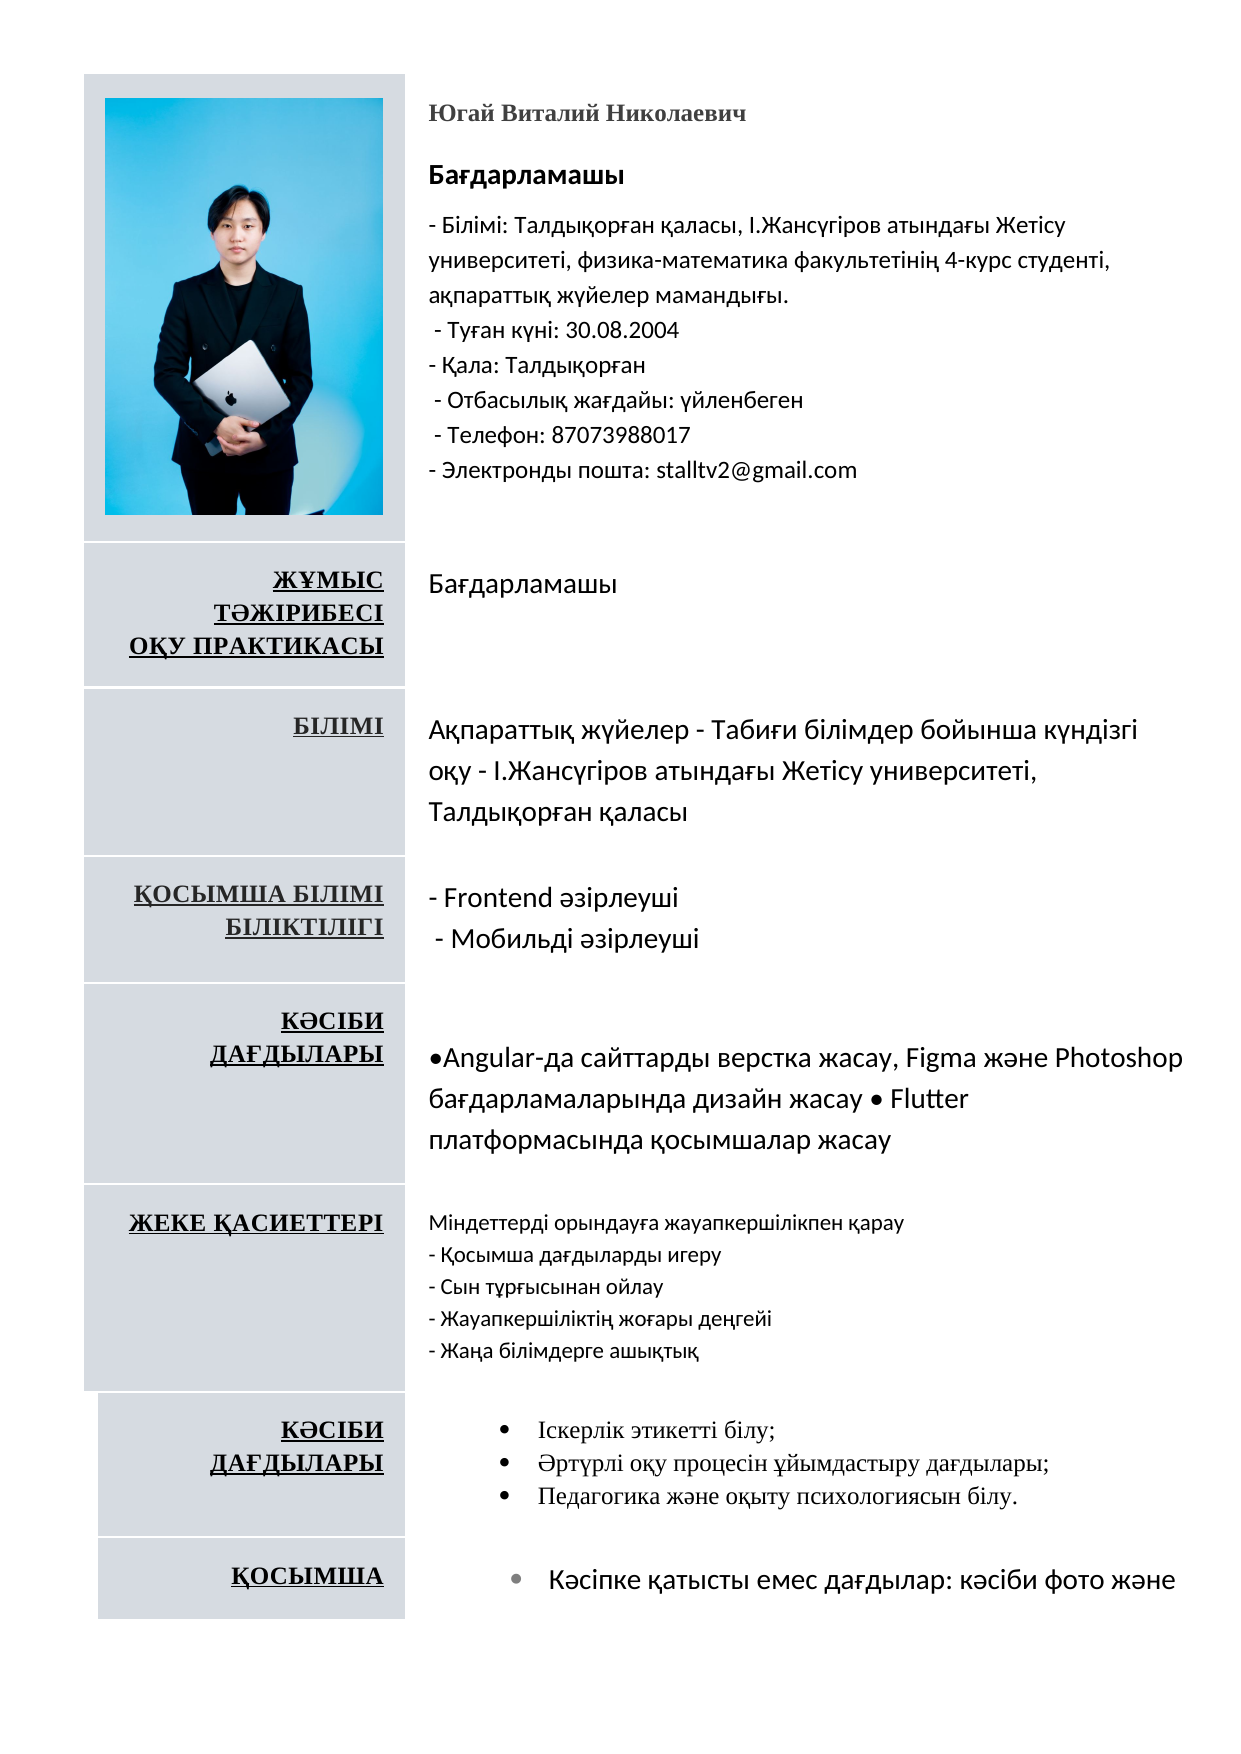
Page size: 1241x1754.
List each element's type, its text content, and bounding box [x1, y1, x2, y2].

table_header [84, 74, 405, 541]
table_cell БІЛІМІ [84, 689, 405, 855]
table_cell ЖЕКЕ ҚАСИЕТТЕРІ [84, 1185, 405, 1391]
table_cell КӘСІБИ ДАҒДЫЛАРЫ [98, 1393, 405, 1536]
table_cell Міндеттерді орындауға жауапкершілікпен қарау - Қосымша дағдыларды игеру - Сын тұрғысынан ойлау - Жауапкершіліктің жоғары деңгейі - Жаңа білімдерге ашықтық [407, 1185, 1206, 1391]
table_cell - Frontend əзірлеуші - Мобильді əзірлеуші [407, 857, 1206, 982]
table_cell •Angular-да сайттарды верстка жасау, Figma жəне Photoshop бағдарламаларында дизайн жасау • Flutter платформасында қосымшалар жасау [407, 984, 1206, 1183]
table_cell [407, 1538, 1206, 1619]
table_cell ЖҰМЫС ТӘЖІРИБЕСІ ОҚУ ПРАКТИКАСЫ [84, 543, 405, 686]
table_header Югай Виталий Николаевич Бағдарламашы - Білімі: Талдықорған қаласы, І.Жансүгіров атындағы Жетісу университеті, физика-математика факультетінің 4-курс студенті, ақпараттық жүйелер мамандығы. - Туған күні: 30.08.2004 - Қала: Талдықорған - Отбасылық жағдайы: үйленбеген - Телефон: 87073988017 - Электронды пошта: stalltv2@gmail.com [407, 76, 1206, 541]
table_cell ҚОСЫМША БІЛІМІ БІЛІКТІЛІГІ [84, 857, 405, 982]
table_cell КӘСІБИ ДАҒДЫЛАРЫ [84, 984, 405, 1183]
table_cell Бағдарламашы [407, 543, 1206, 686]
table_cell Іскерлік этикетті білу; Әртүрлі оқу процесін ұйымдастыру дағдылары; Педагогика және оқыту психологиясын білу. [407, 1393, 1206, 1536]
picture [105, 98, 383, 515]
table_cell ҚОСЫМША АҚПАРАТ: [98, 1538, 405, 1619]
table_cell Ақпараттық жүйелер - Табиғи білімдер бойынша күндізгі оқу - І.Жансүгіров атындағы Жетісу университеті, Талдықорған қаласы [407, 689, 1206, 855]
